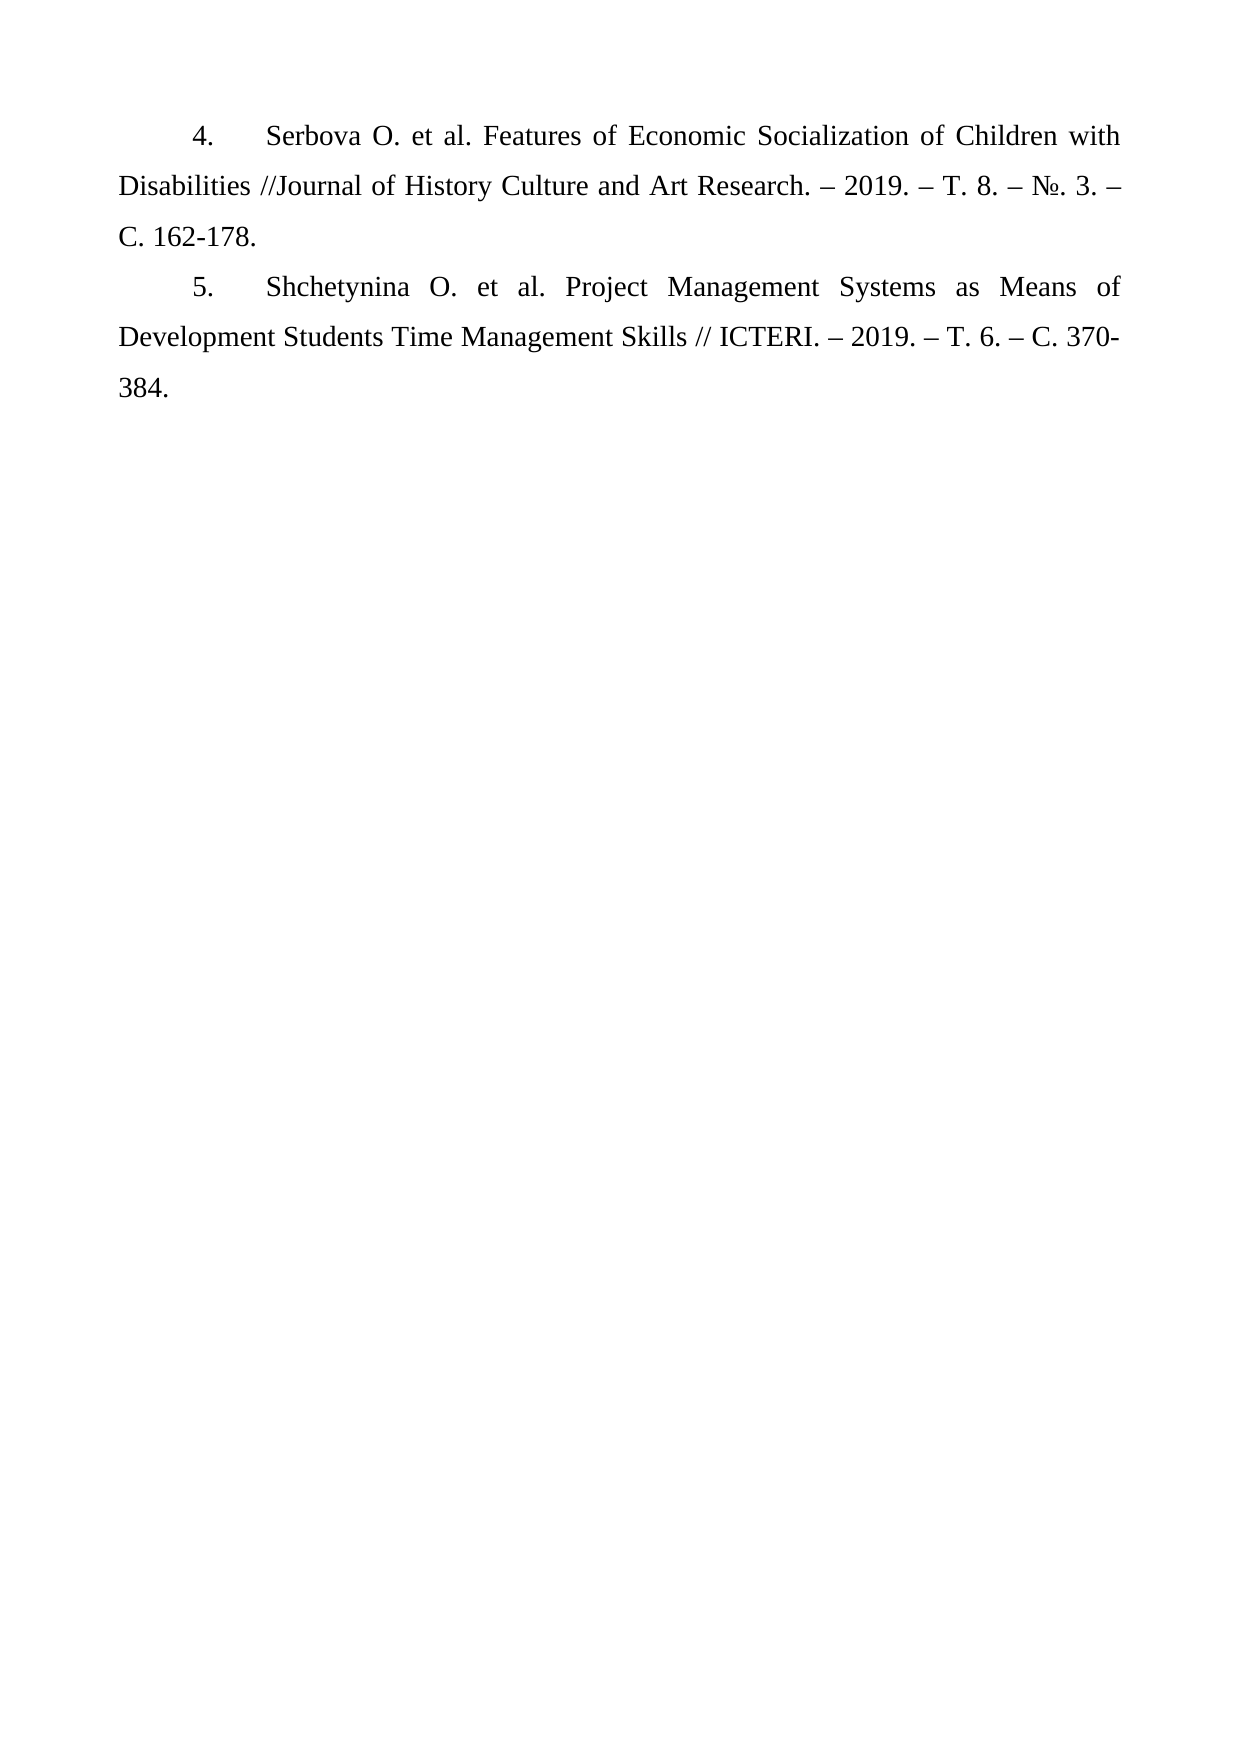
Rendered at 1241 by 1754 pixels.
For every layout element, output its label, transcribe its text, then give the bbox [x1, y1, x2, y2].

list Serbova O. et al. Features of Economic Socialization of Children with Disabilities //Journal of History Culture and Art Research. – 2019. – Т. 8. – №. 3. – С. 162-178. [118, 118, 1122, 252]
list Shchetynina O. et al. Project Management Systems as Means of Development Students Time Management Skills // ICTERI. – 2019. – Т. 6. – С. 370-384. [118, 269, 1122, 403]
